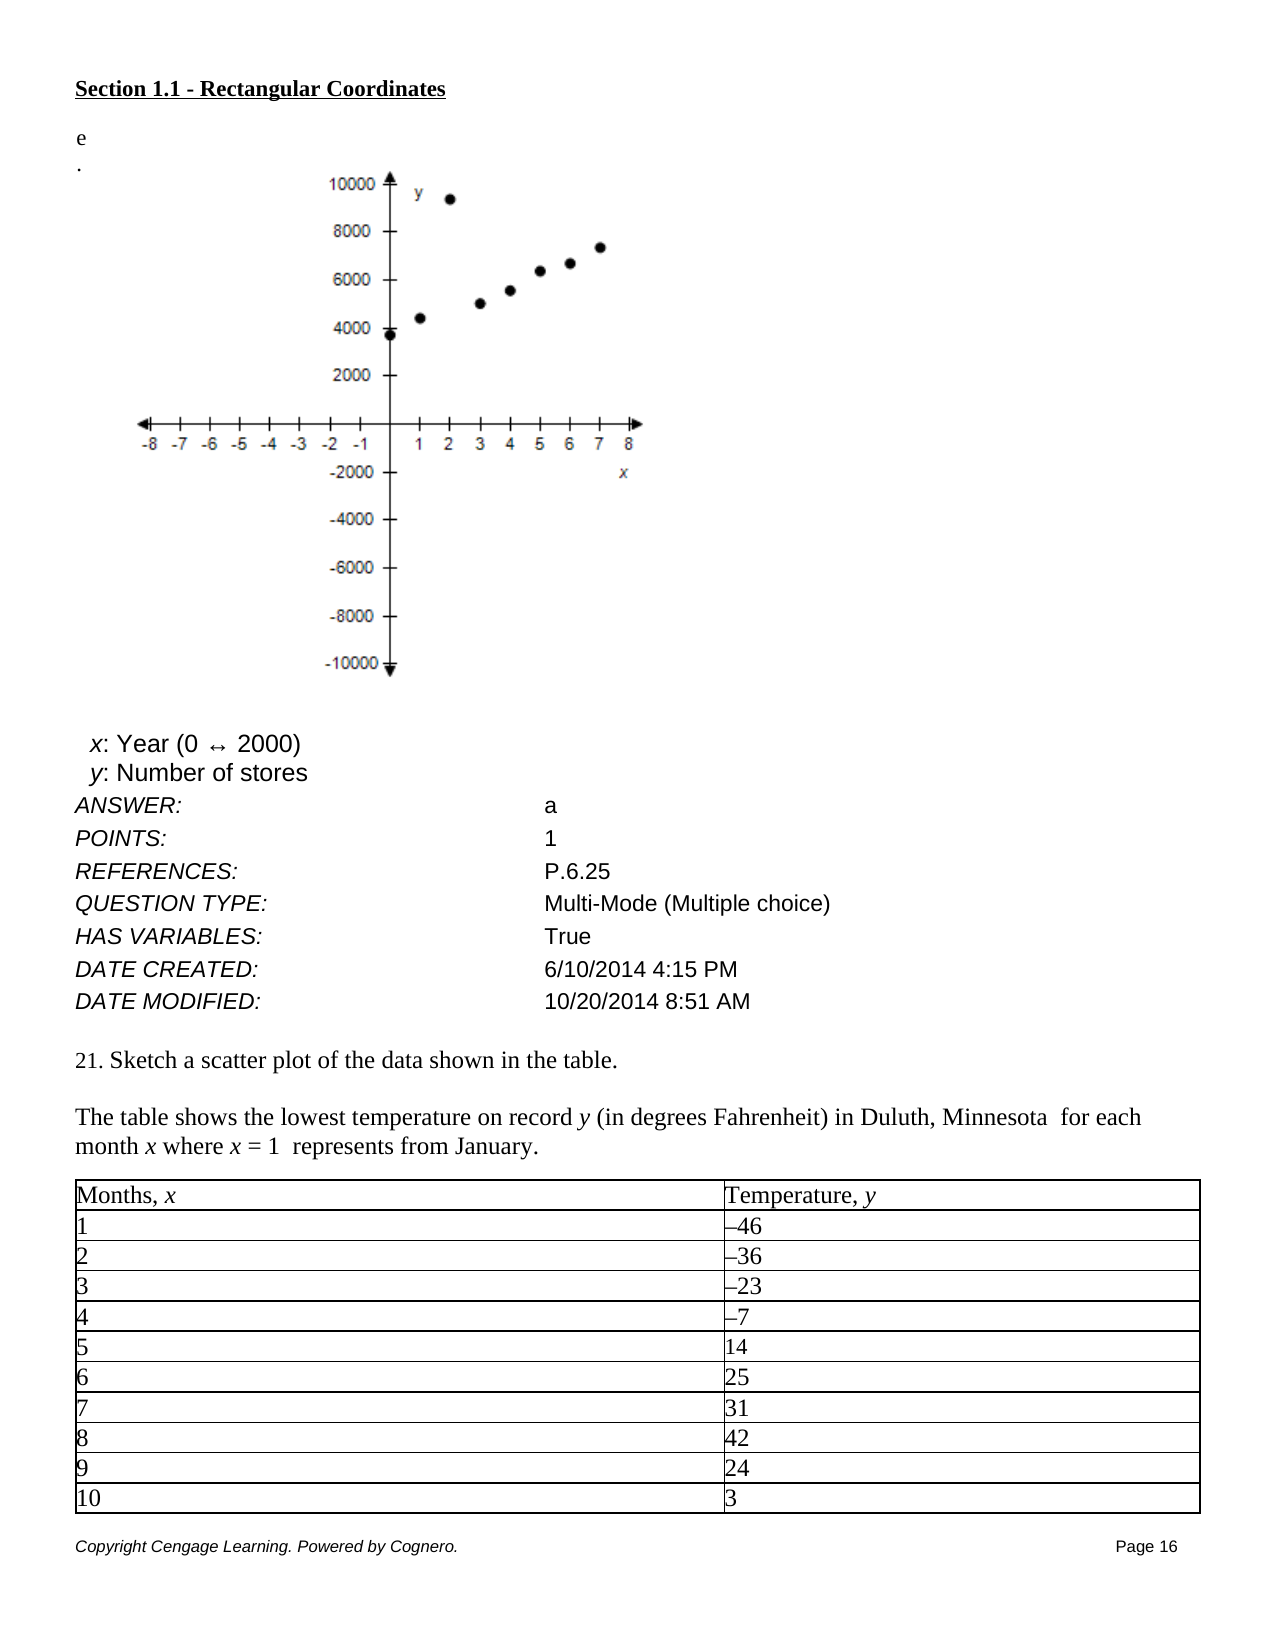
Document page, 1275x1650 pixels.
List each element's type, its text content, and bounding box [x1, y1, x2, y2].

picture [89, 123, 690, 724]
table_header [725, 1484, 1199, 1512]
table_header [77, 1484, 724, 1512]
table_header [75, 121, 1200, 1018]
